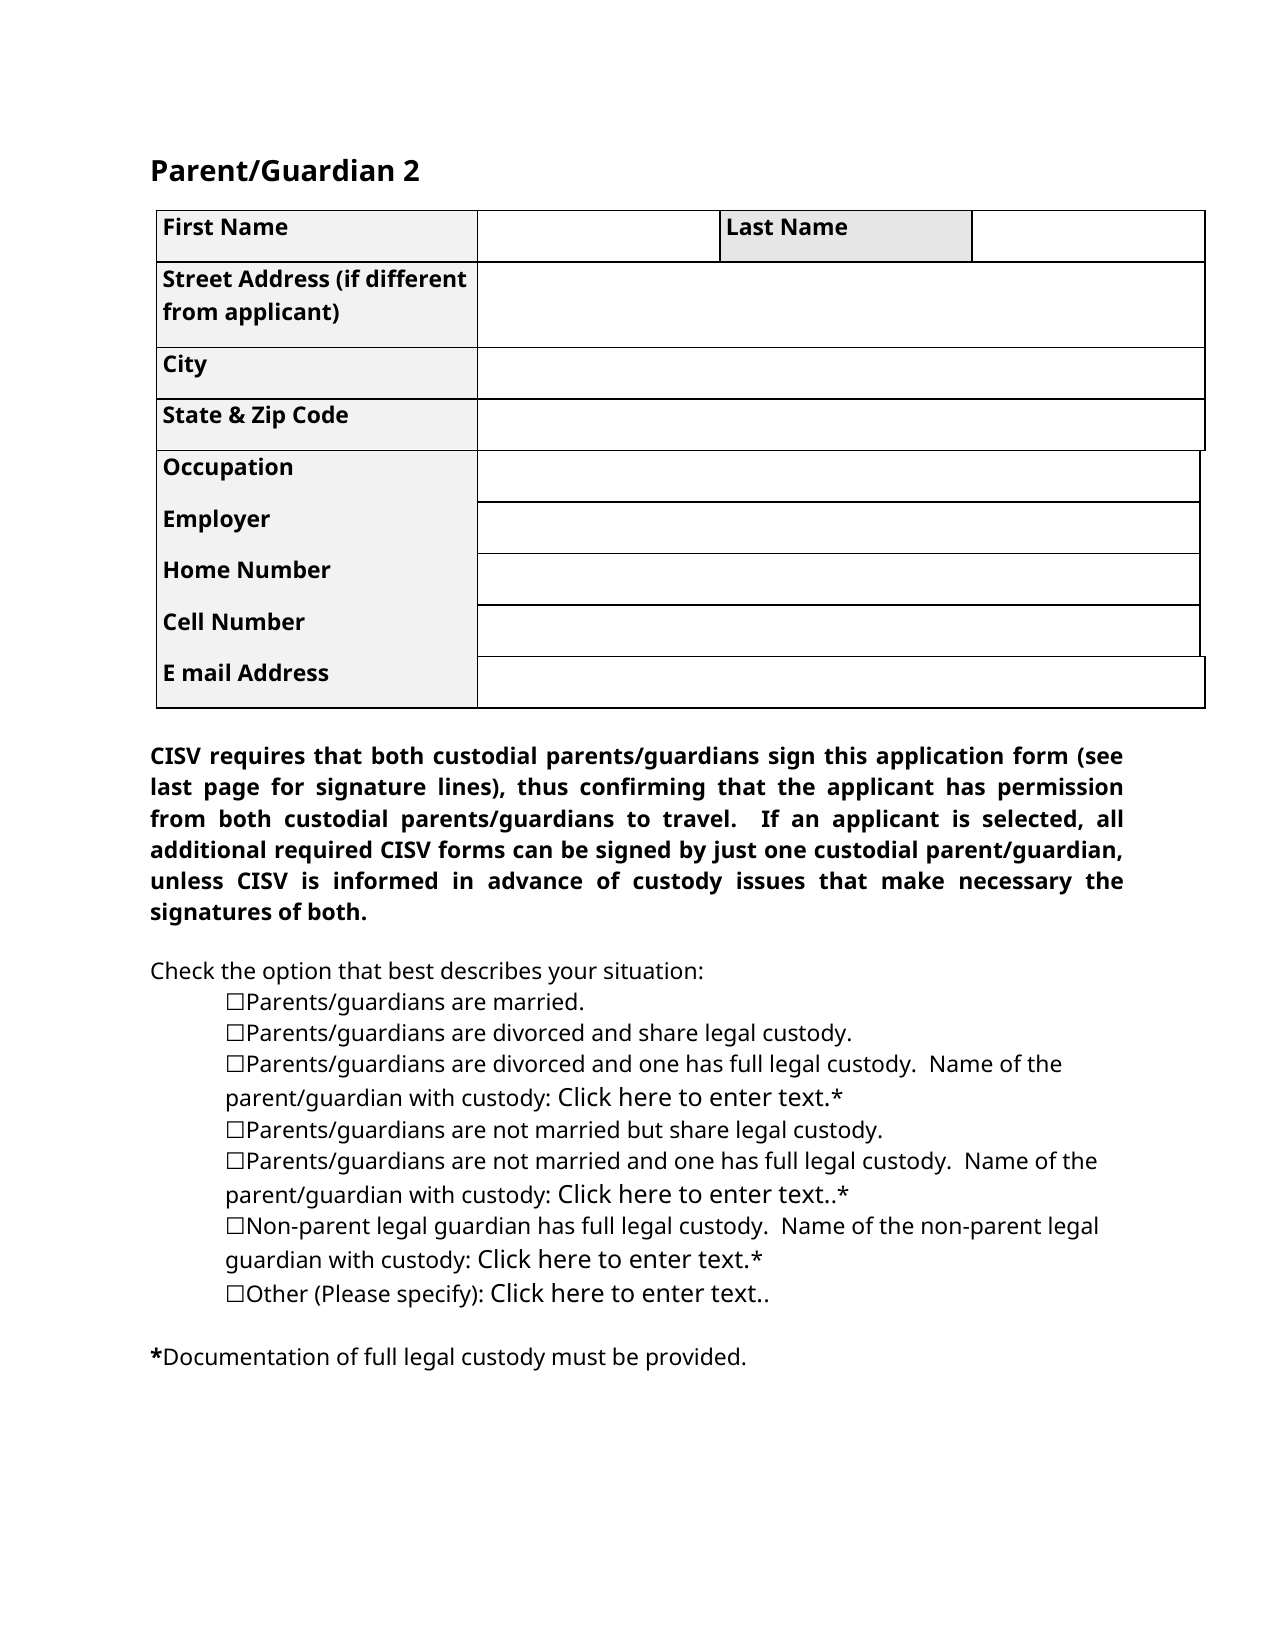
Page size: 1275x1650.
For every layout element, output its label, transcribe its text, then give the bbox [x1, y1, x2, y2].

table_cell Occupation [157, 451, 477, 501]
text CISV requires that both custodial parents/guardians sign this application form (see last page for signature lines), thus confirming that the applicant has permission from both custodial parents/guardians to travel. If an applicant is selected, all additional required CISV forms can be signed by just one custodial parent/guardian, unless CISV is informed in advance of custody issues that make necessary the signatures of both. [150, 709, 1125, 928]
text Parents/guardians are not married and one has full legal custody. Name of the parent/guardian with custody: .* [225, 1145, 1125, 1210]
table_cell Employer [157, 501, 477, 553]
table_cell Street Address (if different from applicant) [157, 263, 477, 346]
table_header Last Name [721, 211, 971, 261]
text Other (Please specify): . [225, 1276, 1125, 1310]
text *Documentation of full legal custody must be provided. [150, 1310, 1125, 1372]
table_cell [478, 606, 1199, 656]
table_header [478, 211, 719, 261]
table_header First Name [157, 211, 477, 261]
table_cell [478, 554, 1199, 604]
table_header [973, 211, 1204, 261]
table_cell City [157, 348, 477, 398]
table_cell State & Zip Code [157, 400, 477, 449]
table_cell [478, 503, 1199, 553]
table_cell [478, 451, 1199, 501]
table_cell [478, 348, 1204, 398]
table_cell E mail Address [157, 656, 477, 707]
table_cell Cell Number [157, 604, 477, 656]
text Non-parent legal guardian has full legal custody. Name of the non-parent legal guardian with custody: * [225, 1210, 1125, 1276]
text Check the option that best describes your situation: [150, 955, 1125, 986]
text Parents/guardians are divorced and one has full legal custody. Name of the parent/guardian with custody: * [225, 1048, 1125, 1114]
text Parents/guardians are not married but share legal custody. [225, 1114, 1125, 1145]
table_cell [478, 657, 1204, 707]
text Parents/guardians are divorced and share legal custody. [225, 1017, 1125, 1048]
table_cell Home Number [157, 553, 477, 604]
table_cell [478, 400, 1204, 449]
text Parents/guardians are married. [225, 986, 1125, 1017]
text Parent/Guardian 2 [150, 150, 1125, 190]
table_cell [478, 263, 1204, 346]
